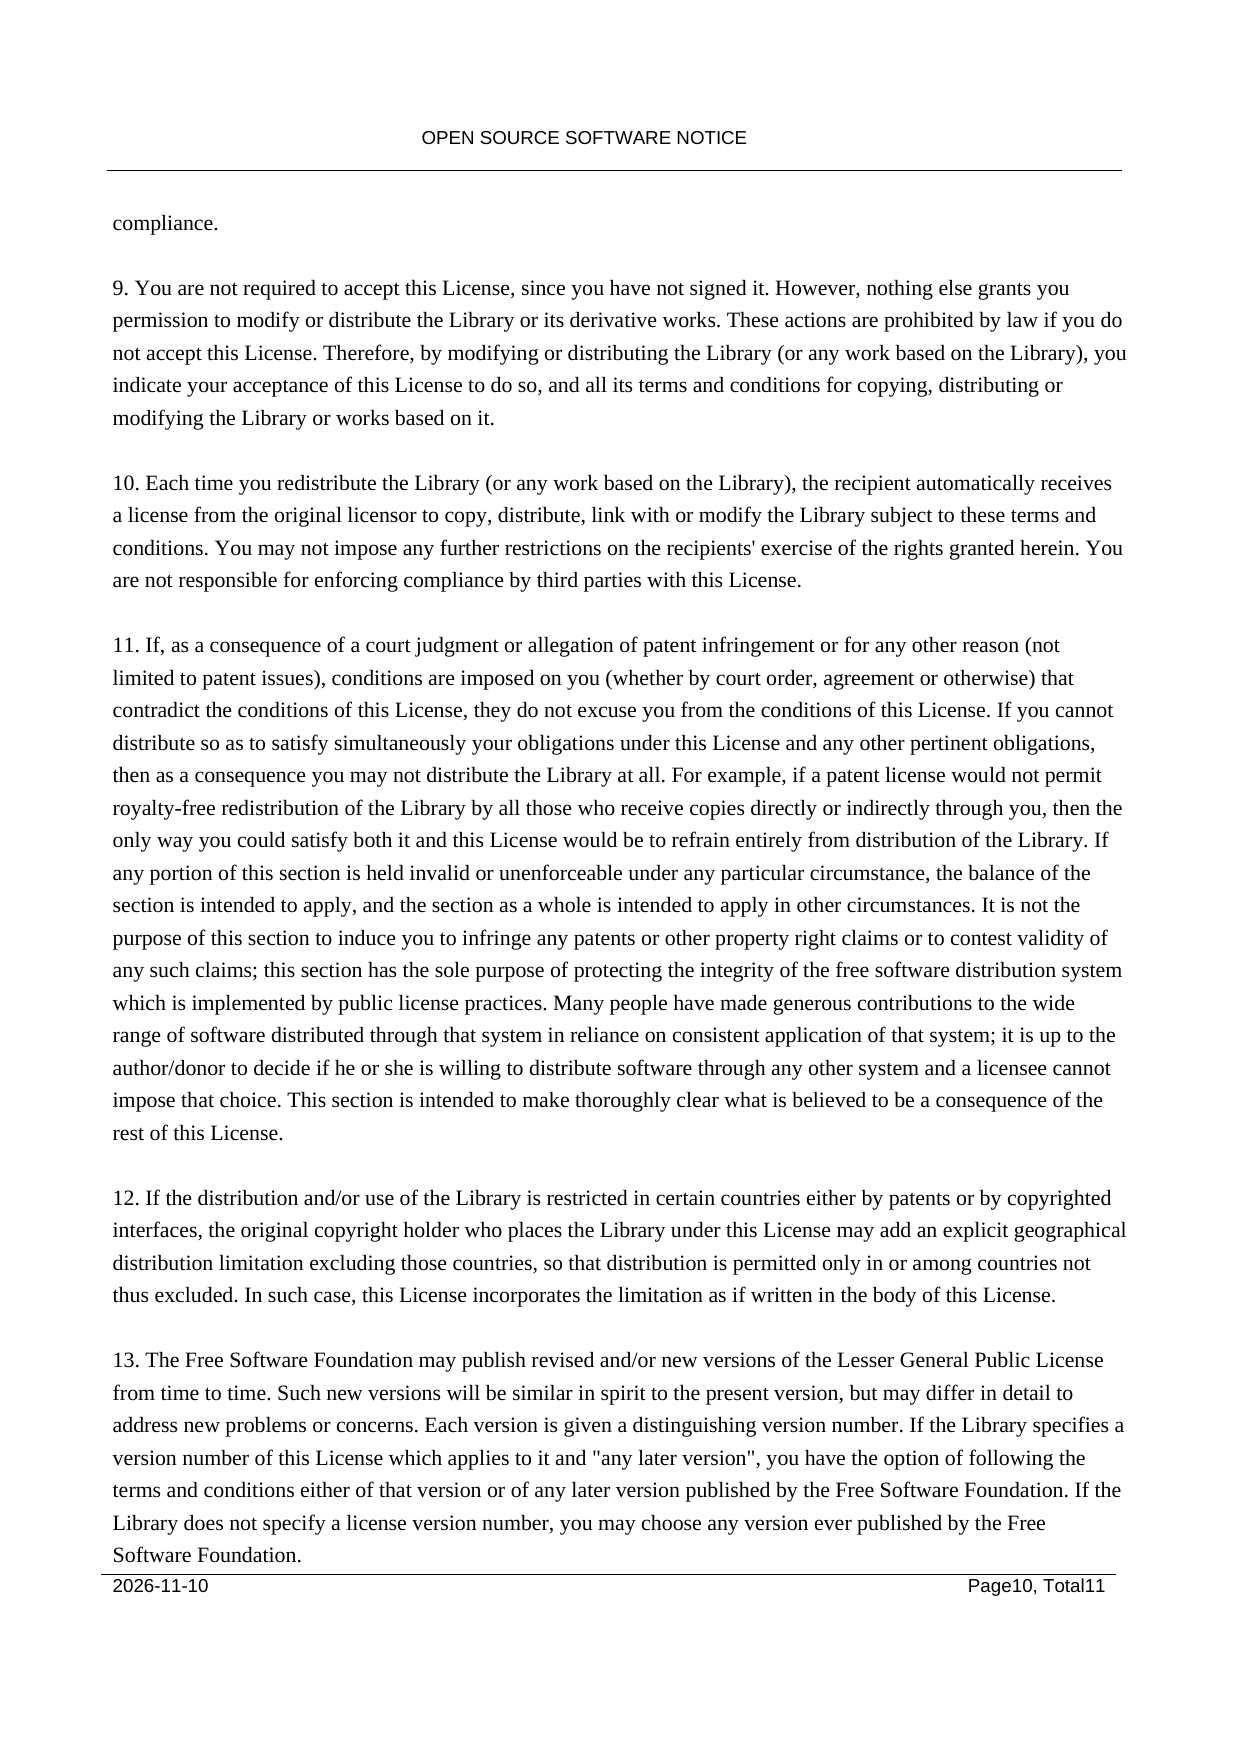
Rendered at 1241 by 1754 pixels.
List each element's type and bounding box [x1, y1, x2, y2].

text [112, 206, 1128, 1571]
